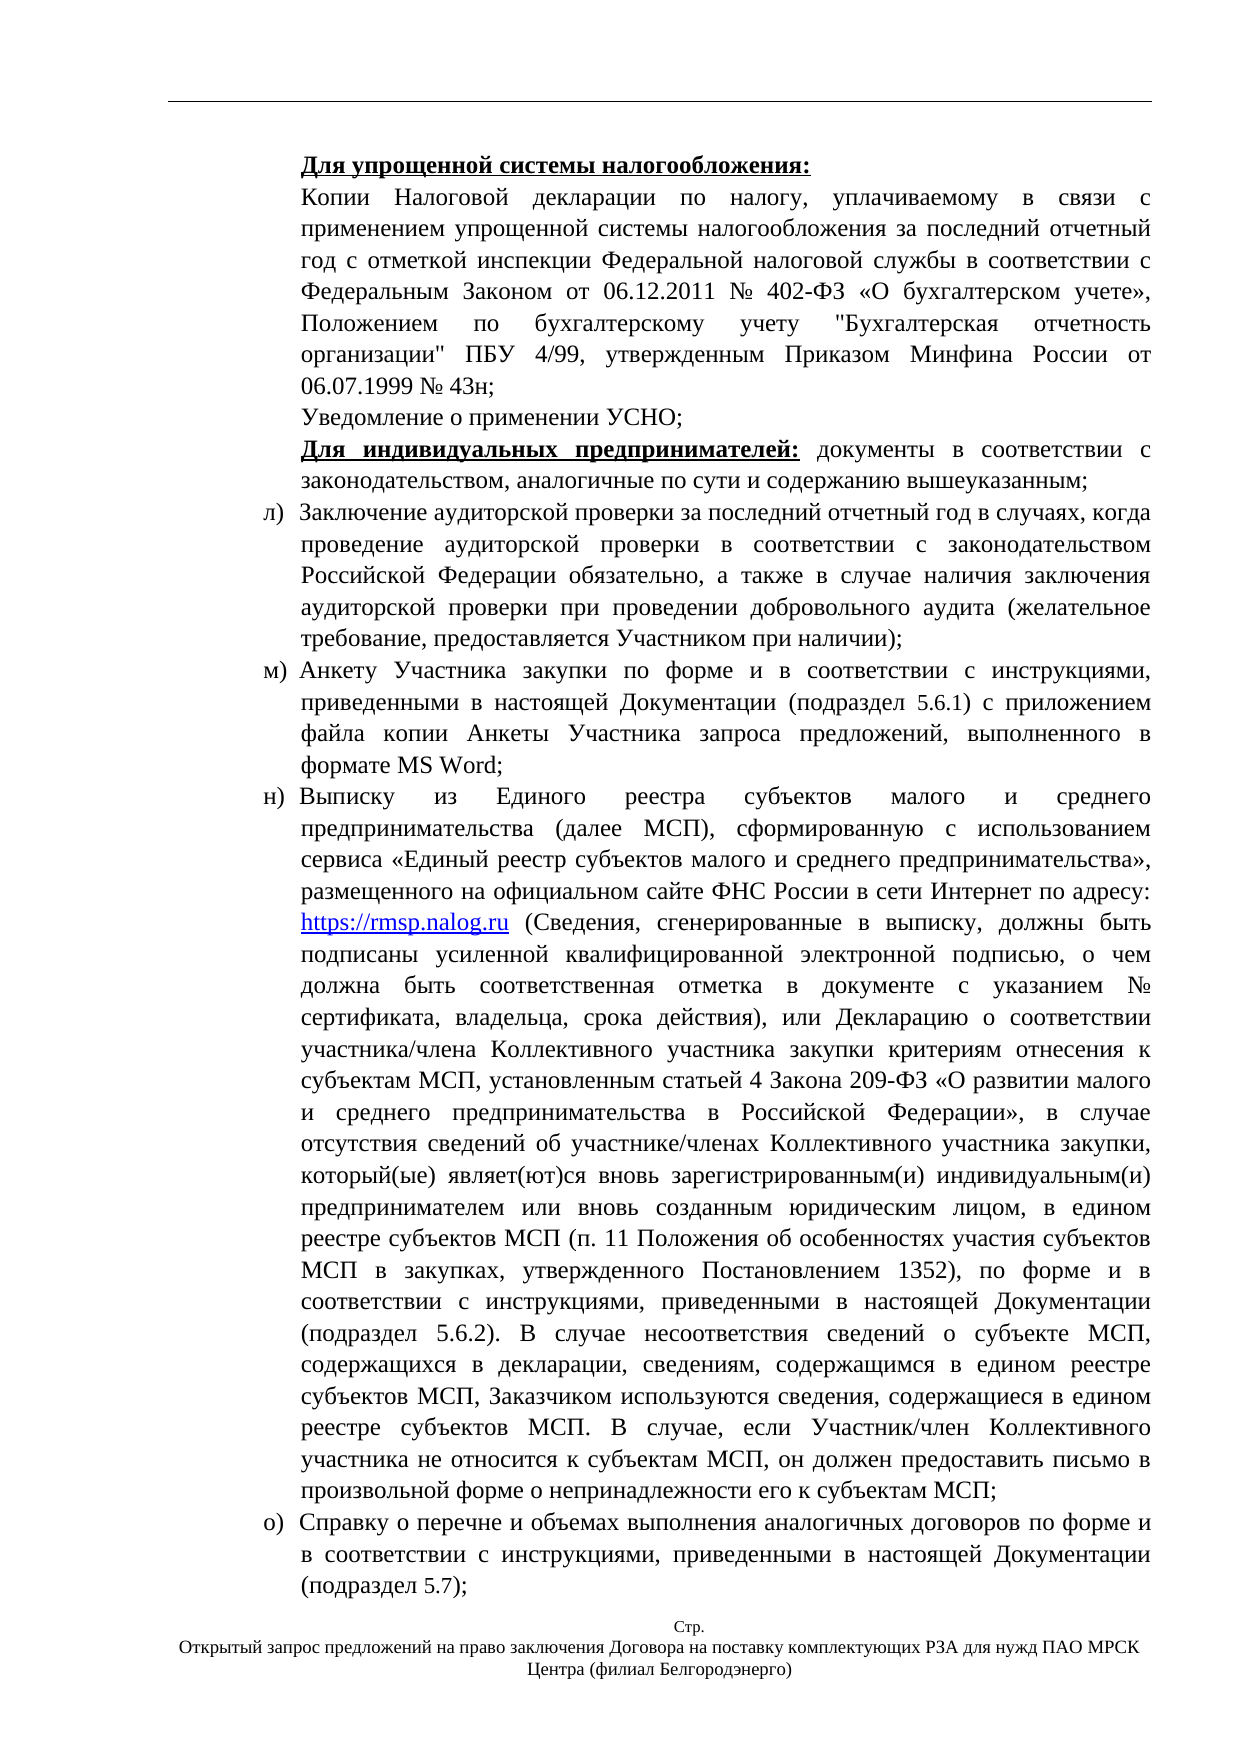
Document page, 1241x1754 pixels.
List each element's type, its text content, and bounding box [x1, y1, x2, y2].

list Справку о перечне и объемах выполнения аналогичных договоров по форме и в соответствии с инструкциями, приведенными в настоящей Документации (подраздел 5.7); [263, 1507, 1152, 1599]
text Уведомление о применении УСНО; [301, 402, 1152, 431]
text Для упрощенной системы налогообложения: [301, 150, 1152, 179]
text Для индивидуальных предпринимателей: документы в соответствии с законодательством, аналогичные по сути и содержанию вышеуказанным; [301, 434, 1152, 494]
list Заключение аудиторской проверки за последний отчетный год в случаях, когда проведение аудиторской проверки в соответствии с законодательством Российской Федерации обязательно, а также в случае наличия заключения аудиторской проверки при проведении добровольного аудита (желательное требование, предоставляется Участником при наличии); [263, 497, 1152, 652]
list Анкету Участника закупки по форме и в соответствии с инструкциями, приведенными в настоящей Документации (подраздел 5.6.1) с приложением файла копии Анкеты Участника запроса предложений, выполненного в формате MS Word; [263, 655, 1152, 778]
list Выписку из Единого реестра субъектов малого и среднего предпринимательства (далее МСП), сформированную с использованием сервиса «Единый реестр субъектов малого и среднего предпринимательства», размещенного на официальном сайте ФНС России в сети Интернет по адресу: https://rmsp.nalog.ru (Сведения, сгенерированные в выписку, должны быть подписаны усиленной квалифицированной электронной подписью, о чем должна быть соответственная отметка в документе с указанием № сертификата, владельца, срока действия), или Декларацию о соответствии участника/члена Коллективного участника закупки критериям отнесения к субъектам МСП, установленным статьей 4 Закона 209-ФЗ «О развитии малого и среднего предпринимательства в Российской Федерации», в случае отсутствия сведений об участнике/членах Коллективного участника закупки, который(ые) являет(ют)ся вновь зарегистрированным(и) индивидуальным(и) предпринимателем или вновь созданным юридическим лицом, в едином реестре субъектов МСП (п. 11 Положения об особенностях участия субъектов МСП в закупках, утвержденного Постановлением 1352), по форме и в соответствии с инструкциями, приведенными в настоящей Документации (подраздел 5.6.2). В случае несоответствия сведений о субъекте МСП, содержащихся в декларации, сведениям, содержащимся в едином реестре субъектов МСП, Заказчиком используются сведения, содержащиеся в едином реестре субъектов МСП. В случае, если Участник/член Коллективного участника не относится к субъектам МСП, он должен предоставить письмо в произвольной форме о непринадлежности его к субъектам МСП; [263, 781, 1152, 1504]
text Копии Налоговой декларации по налогу, уплачиваемому в связи с применением упрощенной системы налогообложения за последний отчетный год с отметкой инспекции Федеральной налоговой службы в соответствии с Федеральным Законом от 06.12.2011 № 402-ФЗ «О бухгалтерском учете», Положением по бухгалтерскому учету "Бухгалтерская отчетность организации" ПБУ 4/99, утвержденным Приказом Минфина России от 06.07.1999 № 43н; [301, 182, 1152, 400]
